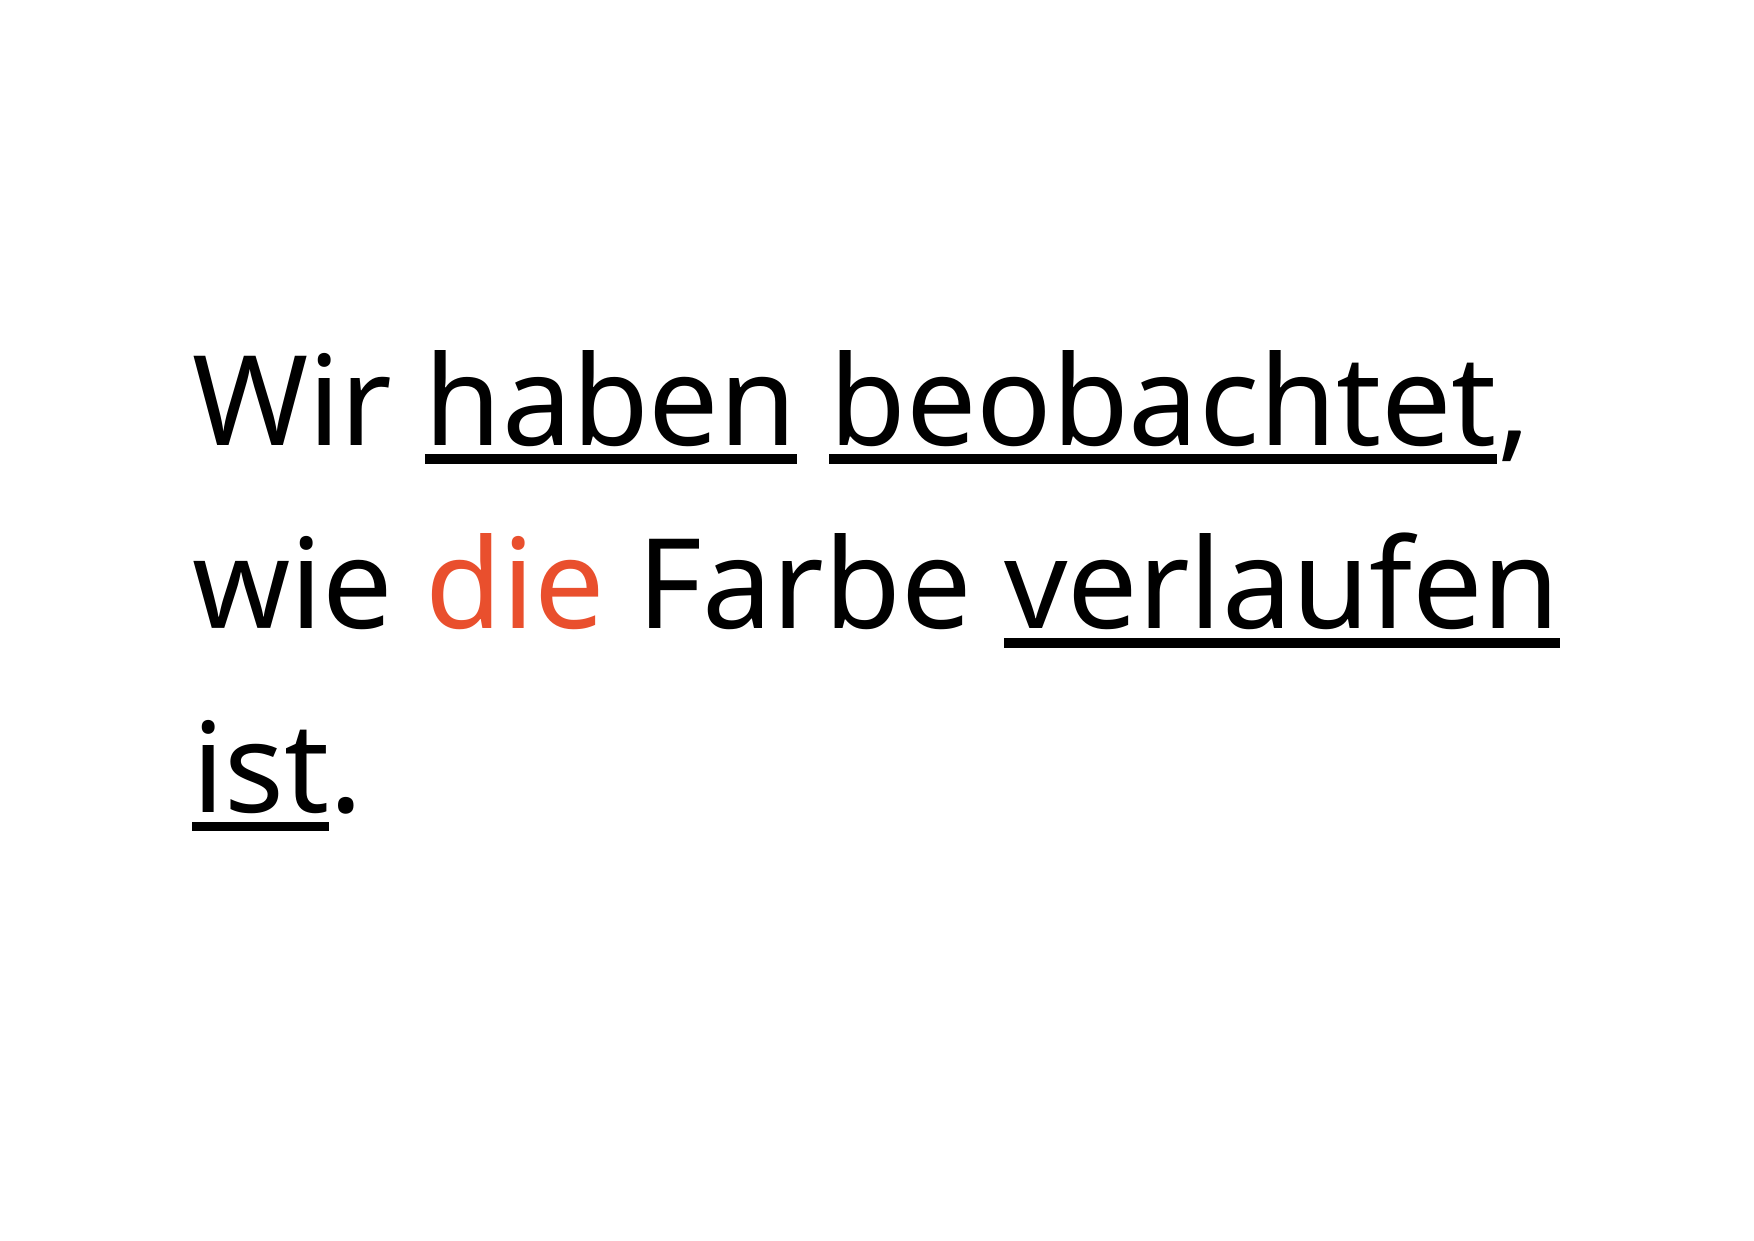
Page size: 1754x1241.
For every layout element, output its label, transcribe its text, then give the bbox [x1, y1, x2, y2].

text Wir haben beobachtet, wie die Farbe verlaufen ist. [192, 311, 1606, 849]
